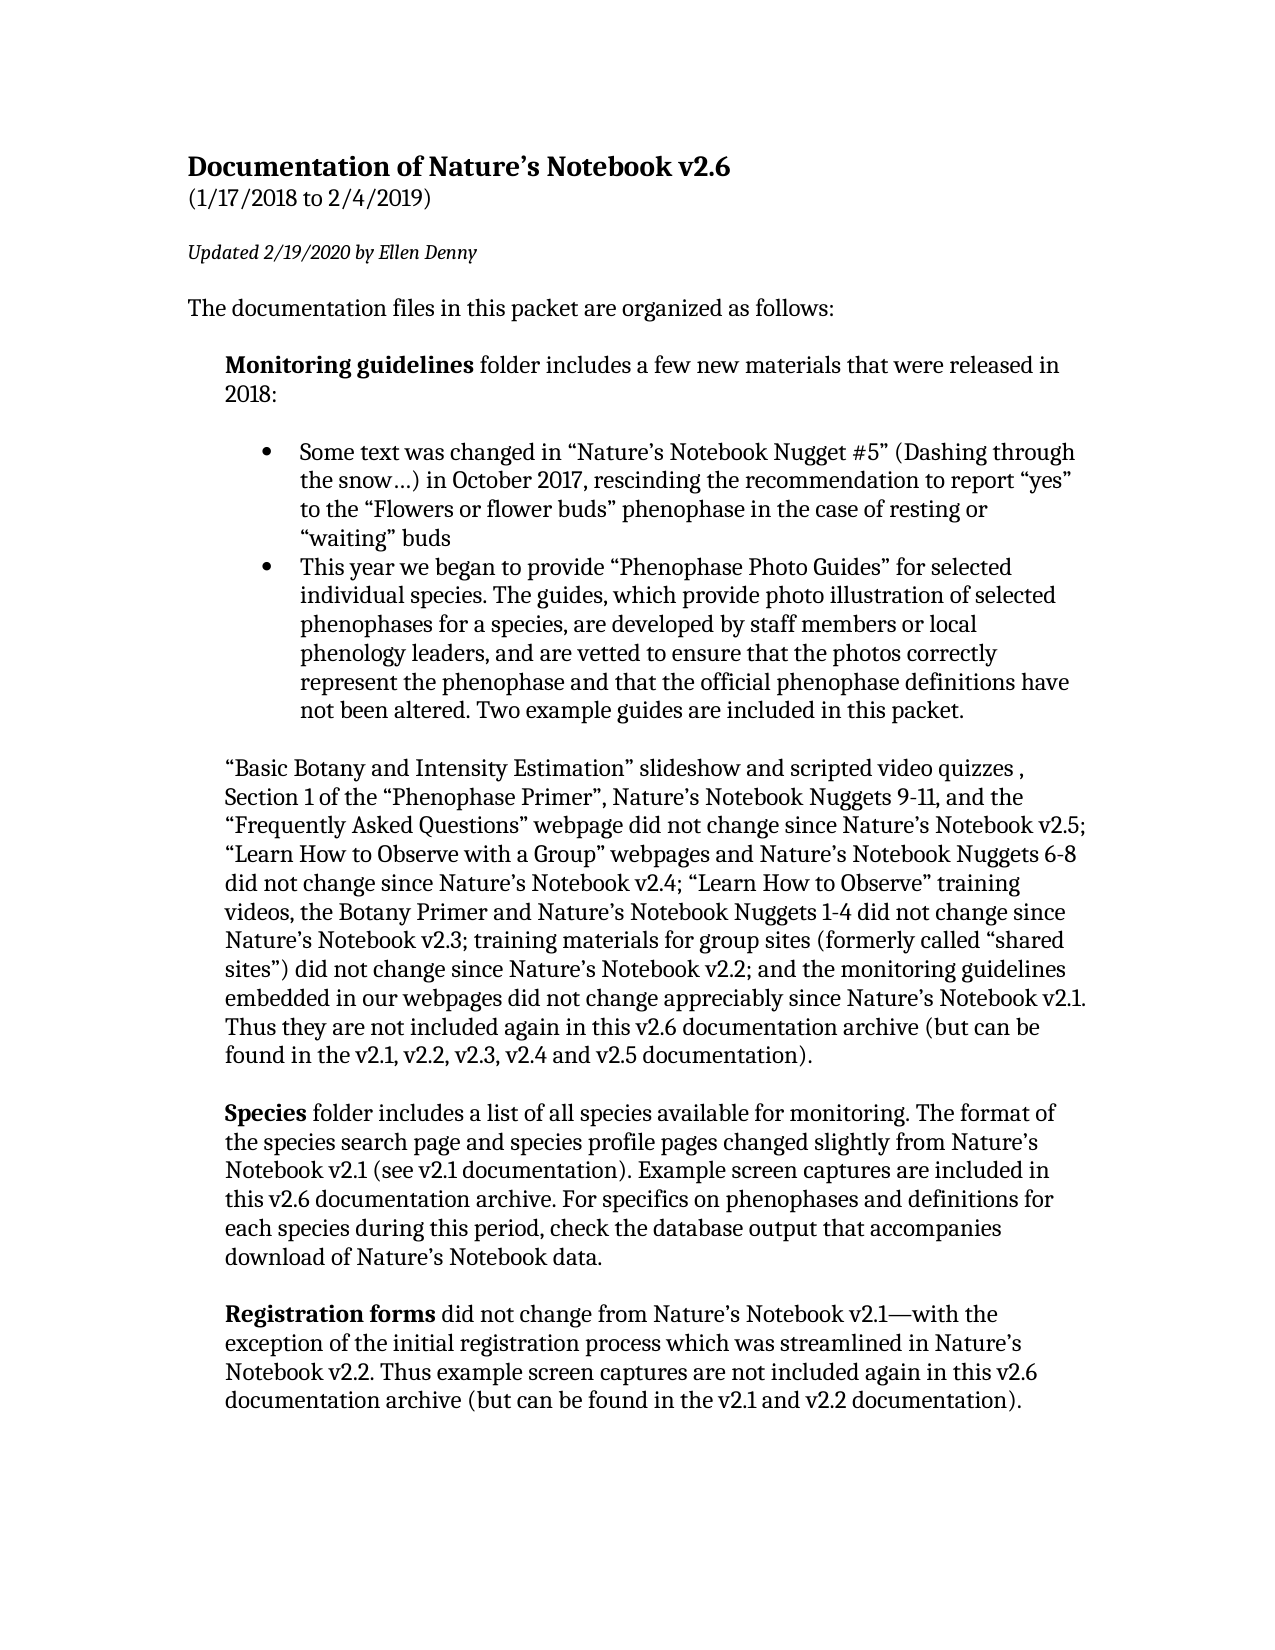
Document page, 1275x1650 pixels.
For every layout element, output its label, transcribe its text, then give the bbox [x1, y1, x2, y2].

text Updated 2/19/2020 by Ellen Denny [187, 241, 1087, 265]
text The documentation files in this packet are organized as follows: [187, 294, 1087, 322]
text Species folder includes a list of all species available for monitoring. The format of the species search page and species profile pages changed slightly from Nature’s Notebook v2.1 (see v2.1 documentation). Example screen captures are included in this v2.6 documentation archive. For specifics on phenophases and definitions for each species during this period, check the database output that accompanies download of Nature’s Notebook data. [225, 1099, 1087, 1271]
text (1/17/2018 to 2/4/2019) [187, 183, 1087, 212]
text “Basic Botany and Intensity Estimation” slideshow and scripted video quizzes , Section 1 of the “Phenophase Primer”, Nature’s Notebook Nuggets 9-11, and the “Frequently Asked Questions” webpage did not change since Nature’s Notebook v2.5; “Learn How to Observe with a Group” webpages and Nature’s Notebook Nuggets 6-8 did not change since Nature’s Notebook v2.4; “Learn How to Observe” training videos, the Botany Primer and Nature’s Notebook Nuggets 1-4 did not change since Nature’s Notebook v2.3; training materials for group sites (formerly called “shared sites”) did not change since Nature’s Notebook v2.2; and the monitoring guidelines embedded in our webpages did not change appreciably since Nature’s Notebook v2.1. Thus they are not included again in this v2.6 documentation archive (but can be found in the v2.1, v2.2, v2.3, v2.4 and v2.5 documentation). [225, 754, 1087, 1070]
text Registration forms did not change from Nature’s Notebook v2.1—with the exception of the initial registration process which was streamlined in Nature’s Notebook v2.2. Thus example screen captures are not included again in this v2.6 documentation archive (but can be found in the v2.1 and v2.2 documentation). [225, 1300, 1087, 1415]
list Some text was changed in “Nature’s Notebook Nugget #5” (Dashing through the snow…) in October 2017, rescinding the recommendation to report “yes” to the “Flowers or flower buds” phenophase in the case of resting or “waiting” buds [262, 437, 1087, 552]
text Monitoring guidelines folder includes a few new materials that were released in 2018: [225, 351, 1087, 409]
text Documentation of Nature’s Notebook v2.6 [187, 150, 1087, 183]
list This year we began to provide “Phenophase Photo Guides” for selected individual species. The guides, which provide photo illustration of selected phenophases for a species, are developed by staff members or local phenology leaders, and are vetted to ensure that the photos correctly represent the phenophase and that the official phenophase definitions have not been altered. Two example guides are included in this packet. [262, 552, 1087, 725]
